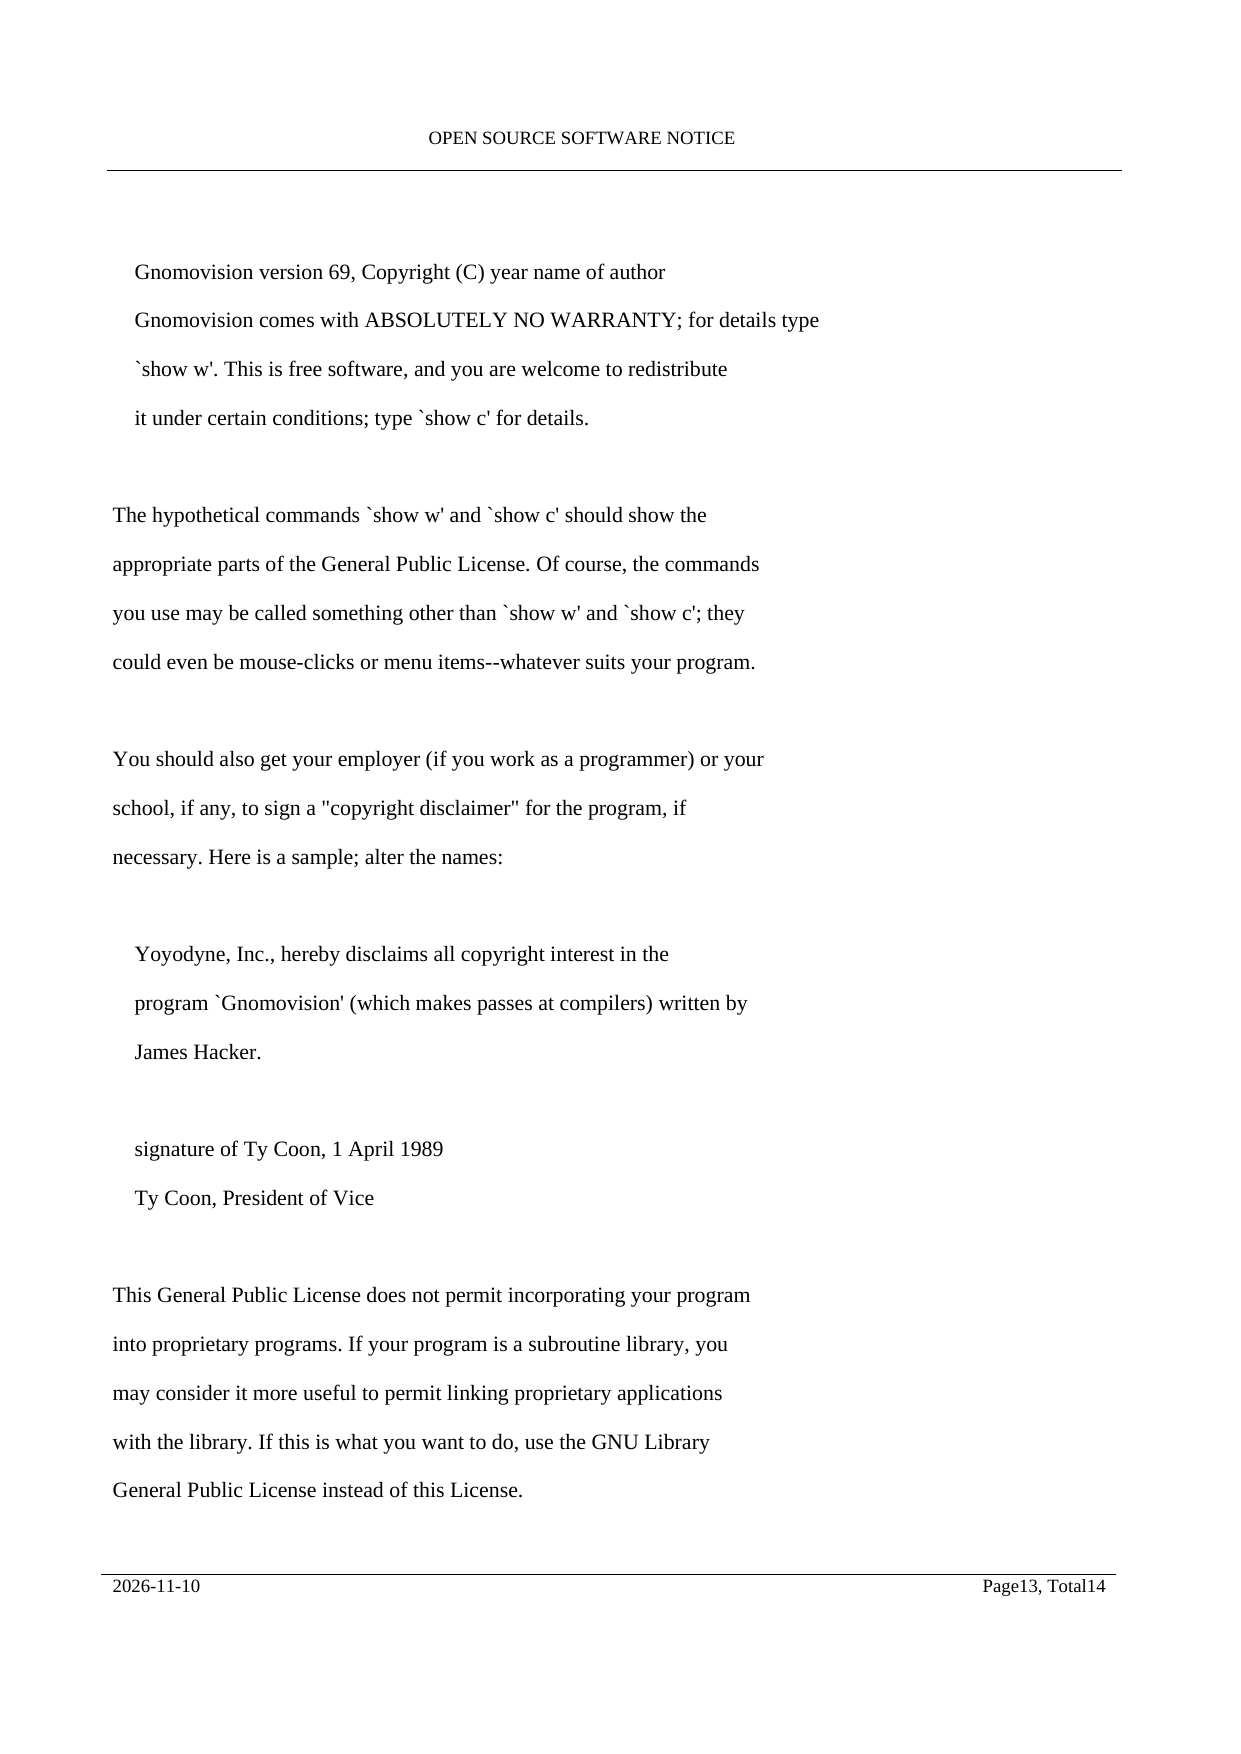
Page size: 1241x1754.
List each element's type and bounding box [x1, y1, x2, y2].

text [112, 206, 1128, 1555]
